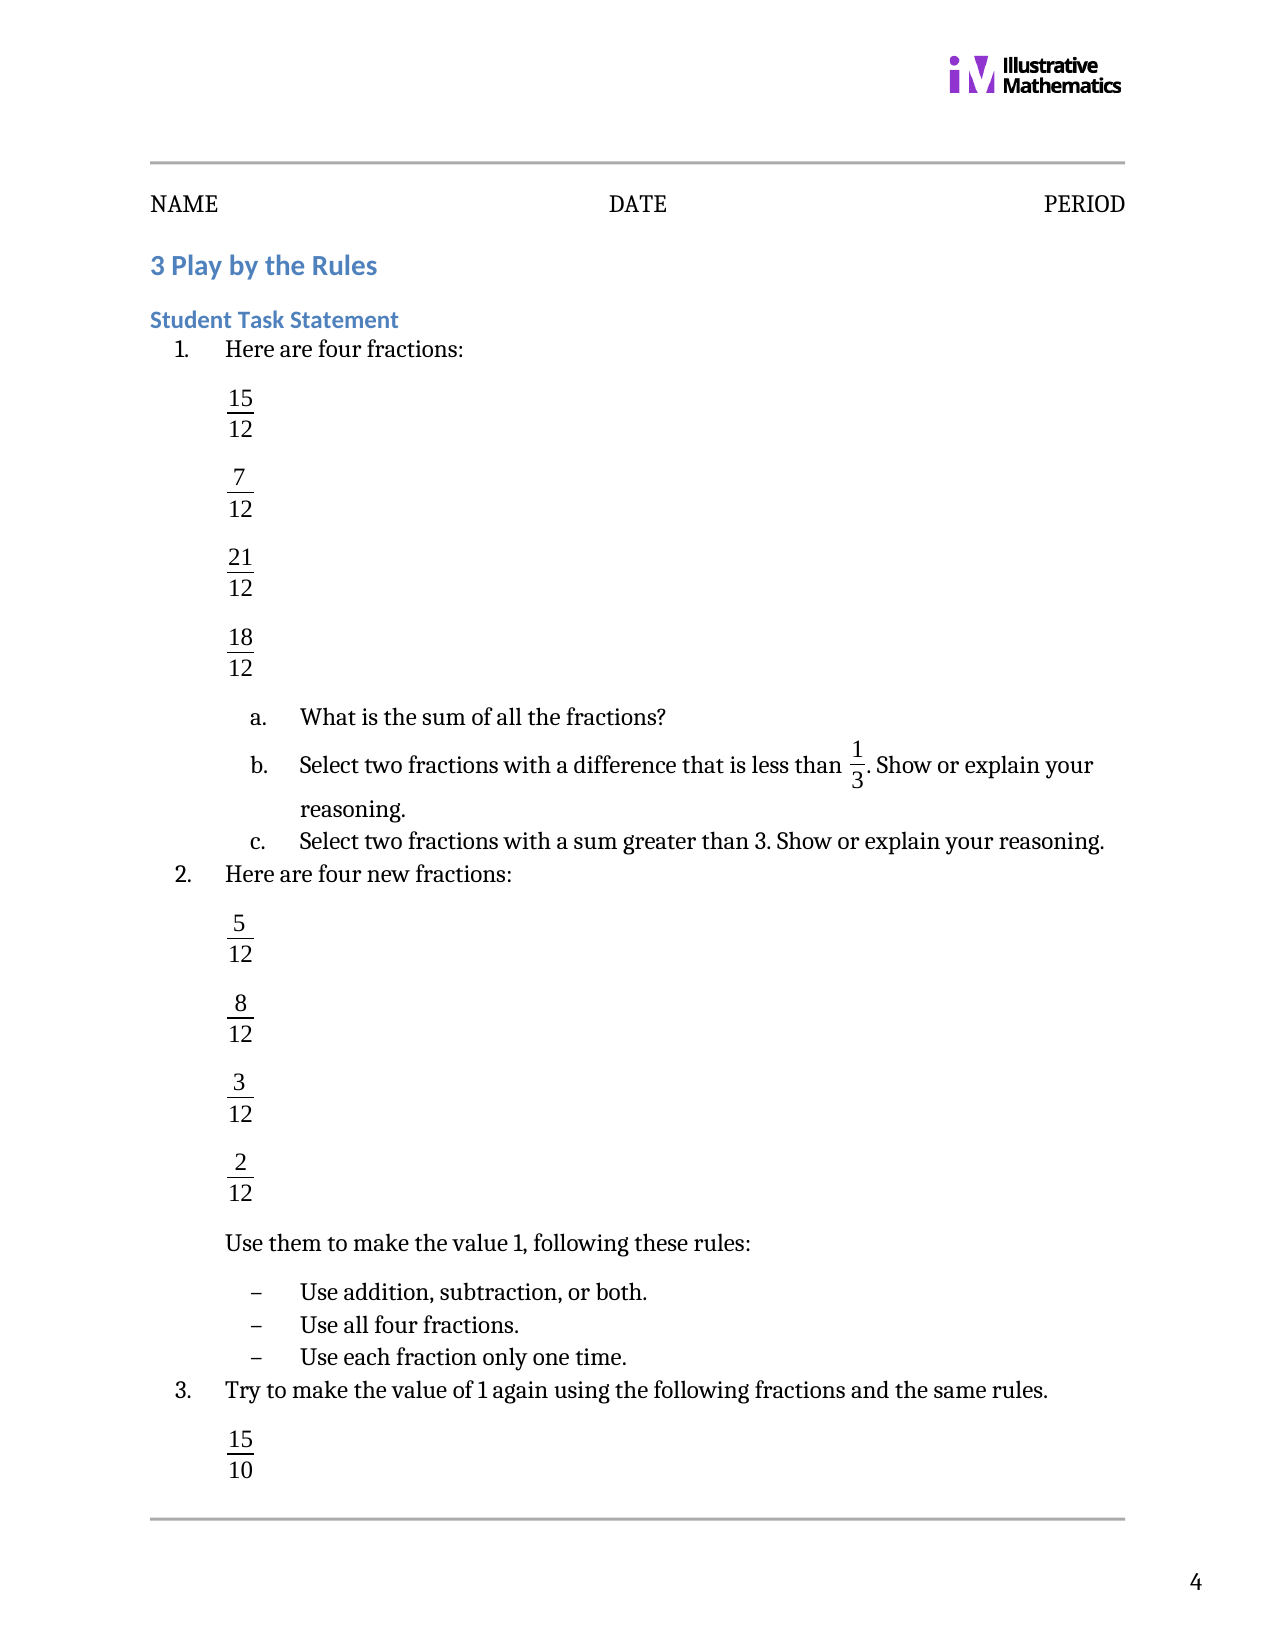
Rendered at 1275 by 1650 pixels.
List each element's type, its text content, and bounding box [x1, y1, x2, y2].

picture [949, 55, 1121, 93]
list Use each fraction only one time. [250, 1343, 1125, 1372]
subtitle Student Task Statement [150, 304, 1125, 334]
list Select two fractions with a sum greater than 3. Show or explain your reasoning. [250, 827, 1125, 856]
list Here are four new fractions: [175, 860, 1125, 888]
list What is the sum of all the fractions? [250, 703, 1125, 732]
list Select two fractions with a difference that is less than . Show or explain your reasoning. [250, 736, 1125, 823]
list Try to make the value of 1 again using the following fractions and the same rules. [175, 1376, 1125, 1404]
list Use addition, subtraction, or both. [250, 1278, 1125, 1307]
subtitle 3 Play by the Rules [150, 247, 1125, 283]
list Here are four fractions: [175, 334, 1125, 363]
list Use them to make the value 1, following these rules: [175, 1228, 1125, 1257]
list Use all four fractions. [250, 1311, 1125, 1339]
